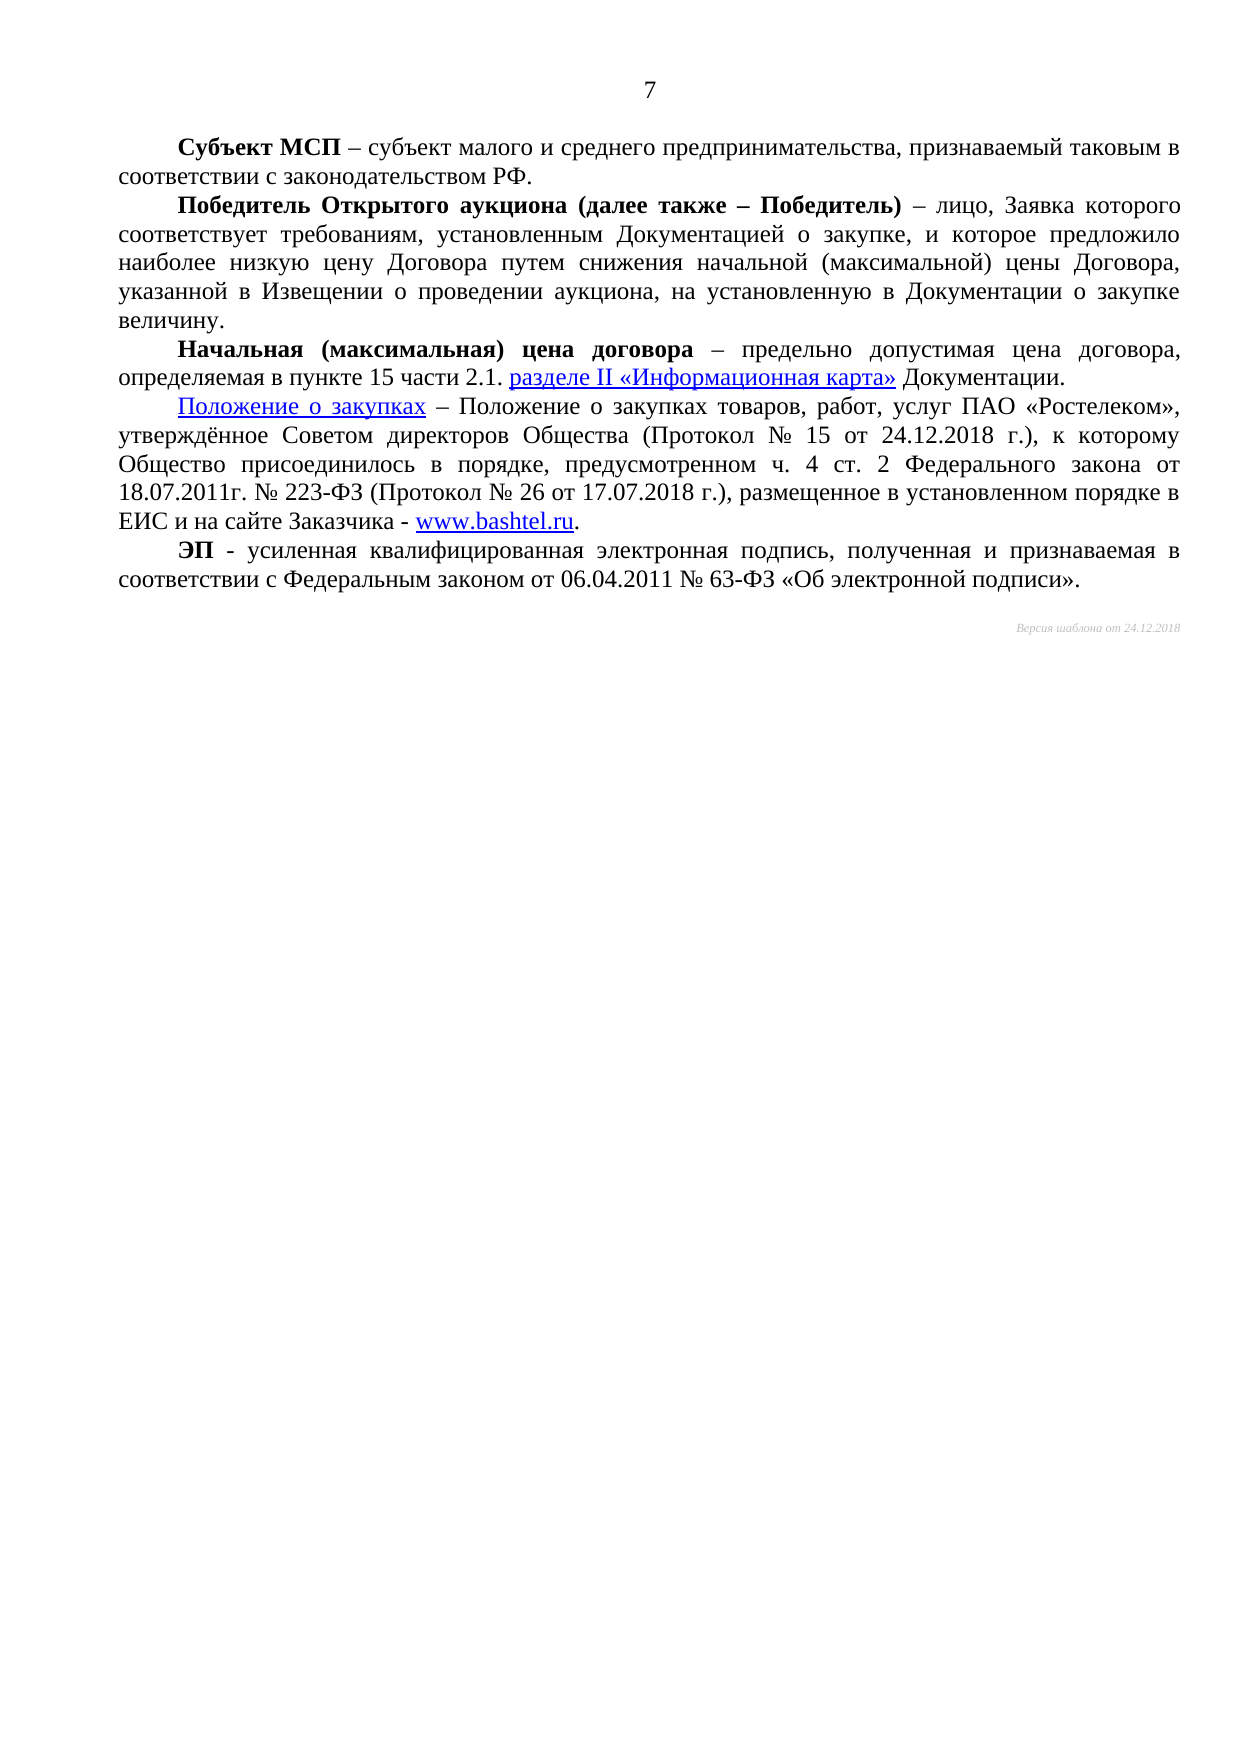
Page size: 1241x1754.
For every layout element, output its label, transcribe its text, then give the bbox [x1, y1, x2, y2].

text Начальная (максимальная) цена договора – предельно допустимая цена договора, определяемая в пункте 15 части 2.1. разделе II «Информационная карта» Документации. [118, 334, 1181, 391]
text Субъект МСП – субъект малого и среднего предпринимательства, признаваемый таковым в соответствии с законодательством РФ. [118, 132, 1181, 190]
text ЭП - усиленная квалифицированная электронная подпись, полученная и признаваемая в соответствии с Федеральным законом от 06.04.2011 № 63-ФЗ «Об электронной подписи». [118, 535, 1181, 592]
text Версия шаблона от [118, 621, 1181, 635]
text Победитель Открытого аукциона (далее также – Победитель) – лицо, Заявка которого соответствует требованиям, установленным Документацией о закупке, и которое предложило наиболее низкую цену Договора путем снижения начальной (максимальной) цены Договора, указанной в Извещении о проведении аукциона, на установленную в Документации о закупке величину. [118, 190, 1181, 334]
text Положение о закупках – Положение о закупках товаров, работ, услуг ПАО «Ростелеком», утверждённое Советом директоров Общества (Протокол № 15 от 24.12.2018 г.), к которому Общество присоединилось в порядке, предусмотренном ч. 4 ст. 2 Федерального закона от 18.07.2011г. № 223-ФЗ (Протокол № 26 от 17.07.2018 г.), размещенное в установленном порядке в ЕИС и на сайте Заказчика - www.bashtel.ru. [118, 391, 1181, 535]
